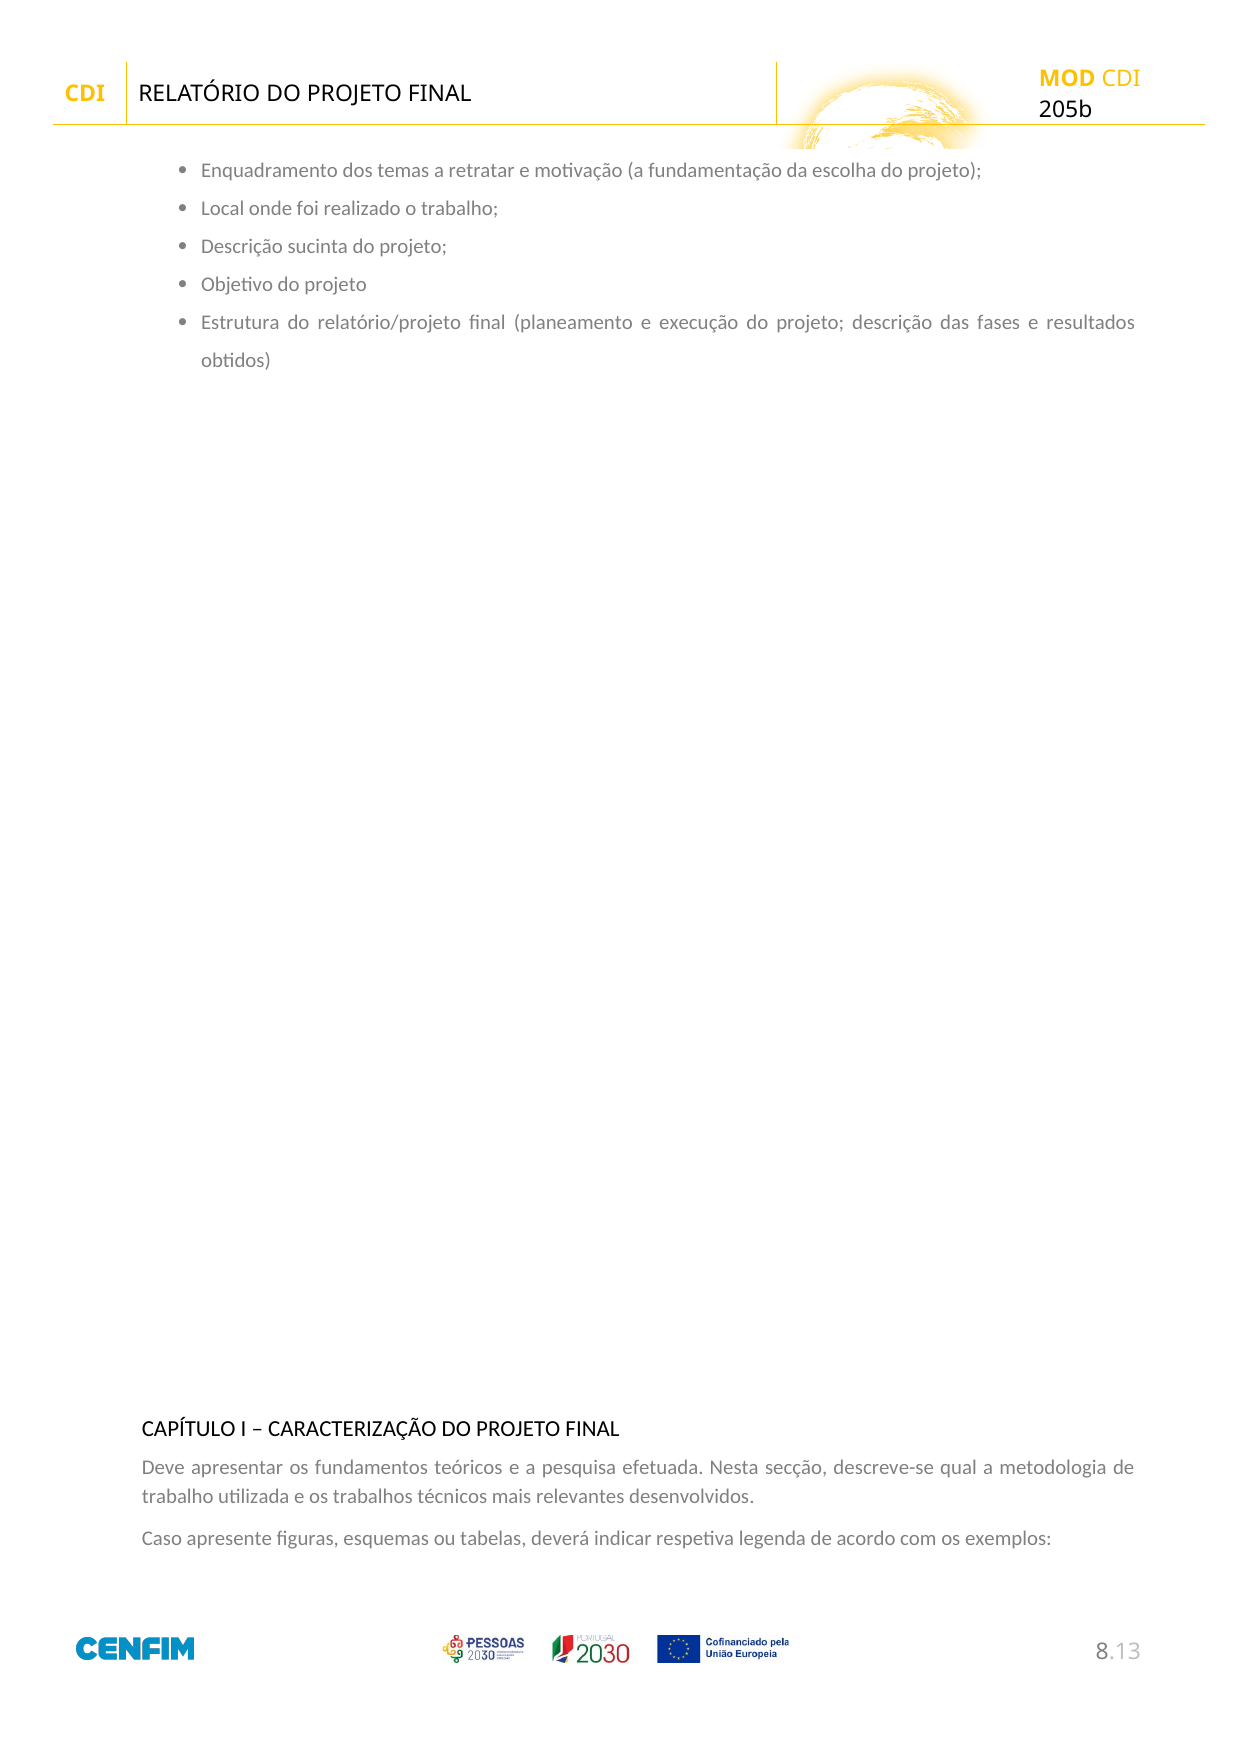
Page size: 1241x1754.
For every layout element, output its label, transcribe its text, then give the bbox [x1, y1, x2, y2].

list Enquadramento dos temas a retratar e motivação (a fundamentação da escolha do projeto); [179, 157, 1137, 182]
picture [127, 1637, 133, 1645]
picture [141, 1637, 146, 1660]
picture [127, 1653, 133, 1660]
list Capítulo I – Caracterização do Projeto Final [142, 1414, 1137, 1442]
picture [84, 1637, 102, 1660]
picture [178, 1651, 187, 1660]
list Objetivo do projeto [179, 271, 1137, 297]
picture [106, 1637, 118, 1660]
picture [442, 1635, 789, 1663]
list Descrição sucinta do projeto; [179, 233, 1137, 259]
picture [179, 1637, 187, 1643]
picture [150, 1637, 161, 1660]
text Deve apresentar os fundamentos teóricos e a pesquisa efetuada. Nesta secção, descreve-se qual a metodologia de trabalho utilizada e os trabalhos técnicos mais relevantes desenvolvidos. [142, 1454, 1137, 1509]
picture [777, 61, 993, 124]
list Local onde foi realizado o trabalho; [179, 195, 1137, 221]
picture [774, 125, 993, 149]
text Caso apresente figuras, esquemas ou tabelas, deverá indicar respetiva legenda de acordo com os exemplos: [142, 1525, 1137, 1550]
list Estrutura do relatório/projeto final (planeamento e execução do projeto; descrição das fases e resultados obtidos) [179, 309, 1137, 373]
